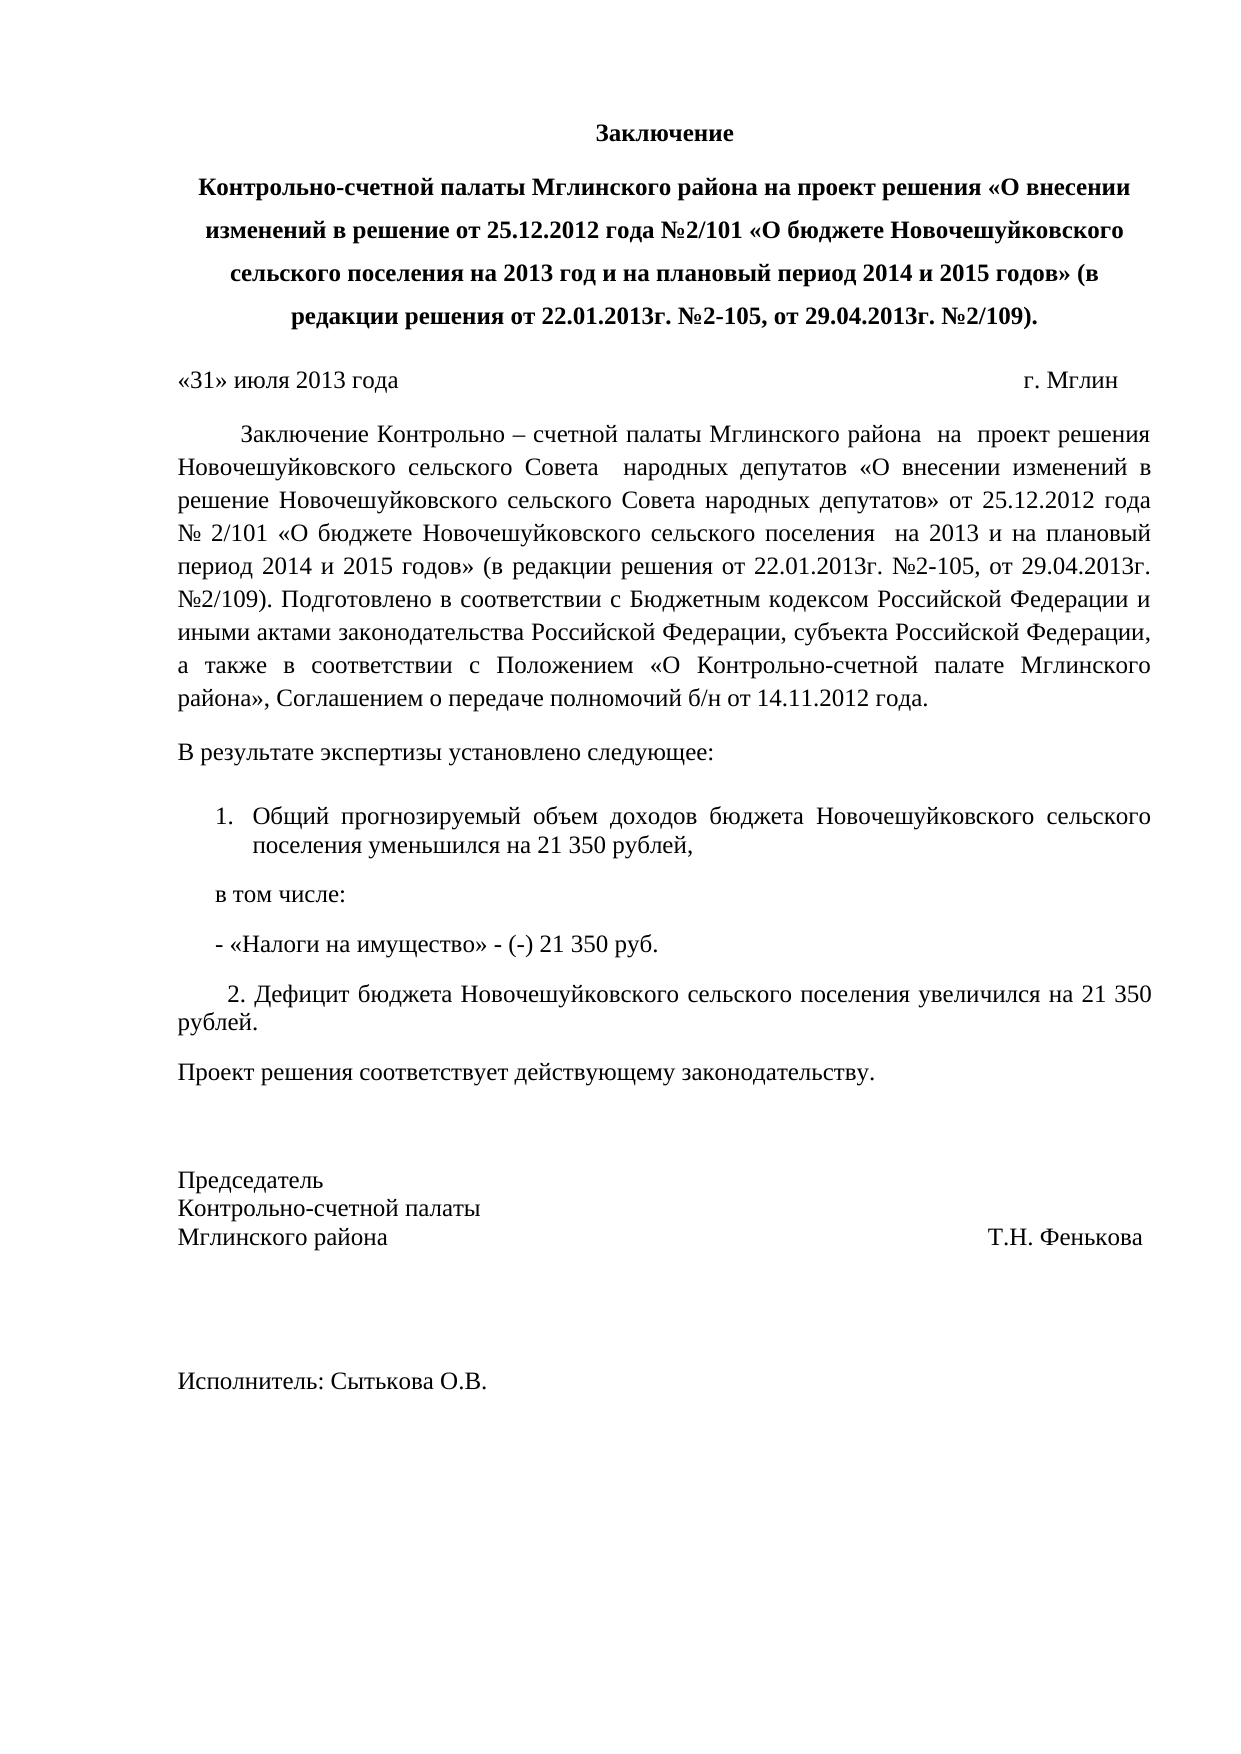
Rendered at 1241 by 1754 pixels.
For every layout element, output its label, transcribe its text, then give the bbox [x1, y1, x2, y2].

text Заключение [177, 118, 1152, 147]
text Исполнитель: Сытькова О.В. [177, 1366, 1152, 1395]
text «31» июля 2013 года г. Мглин [177, 365, 1152, 394]
text 2. Дефицит бюджета Новочешуйковского сельского поселения увеличился на 21 350 рублей. [177, 979, 1152, 1036]
text - «Налоги на имущество» - (-) 21 350 руб. [215, 929, 1152, 958]
list Общий прогнозируемый объем доходов бюджета Новочешуйковского сельского поселения уменьшился на 21 350 рублей, [215, 801, 1152, 859]
text в том числе: [215, 879, 1152, 908]
text Мглинского района Т.Н. Фенькова [177, 1222, 1152, 1251]
text Контрольно-счетной палаты [177, 1193, 1152, 1222]
text Проект решения соответствует действующему законодательству. [177, 1057, 1152, 1086]
text Контрольно-счетной палаты Мглинского района на проект решения «О внесении изменений в решение от 25.12.2012 года №2/101 «О бюджете Новочешуйковского сельского поселения на 2013 год и на плановый период 2014 и 2015 годов» (в редакции решения от 22.01.2013г. №2-105, от 29.04.2013г. №2/109). [177, 172, 1152, 330]
text Заключение Контрольно – счетной палаты Мглинского района на проект решения Новочешуйковского сельского Совета народных депутатов «О внесении изменений в решение Новочешуйковского сельского Совета народных депутатов» от 25.12.2012 года № 2/101 «О бюджете Новочешуйковского сельского поселения на 2013 и на плановый период 2014 и 2015 годов» (в редакции решения от 22.01.2013г. №2-105, от 29.04.2013г. №2/109). Подготовлено в соответствии с Бюджетным кодексом Российской Федерации и иными актами законодательства Российской Федерации, субъекта Российской Федерации, а также в соответствии с Положением «О Контрольно-счетной палате Мглинского района», Соглашением о передаче полномочий б/н от 14.11.2012 года. [177, 419, 1152, 712]
text В результате экспертизы установлено следующее: [177, 737, 1152, 766]
text Председатель [177, 1165, 1152, 1193]
